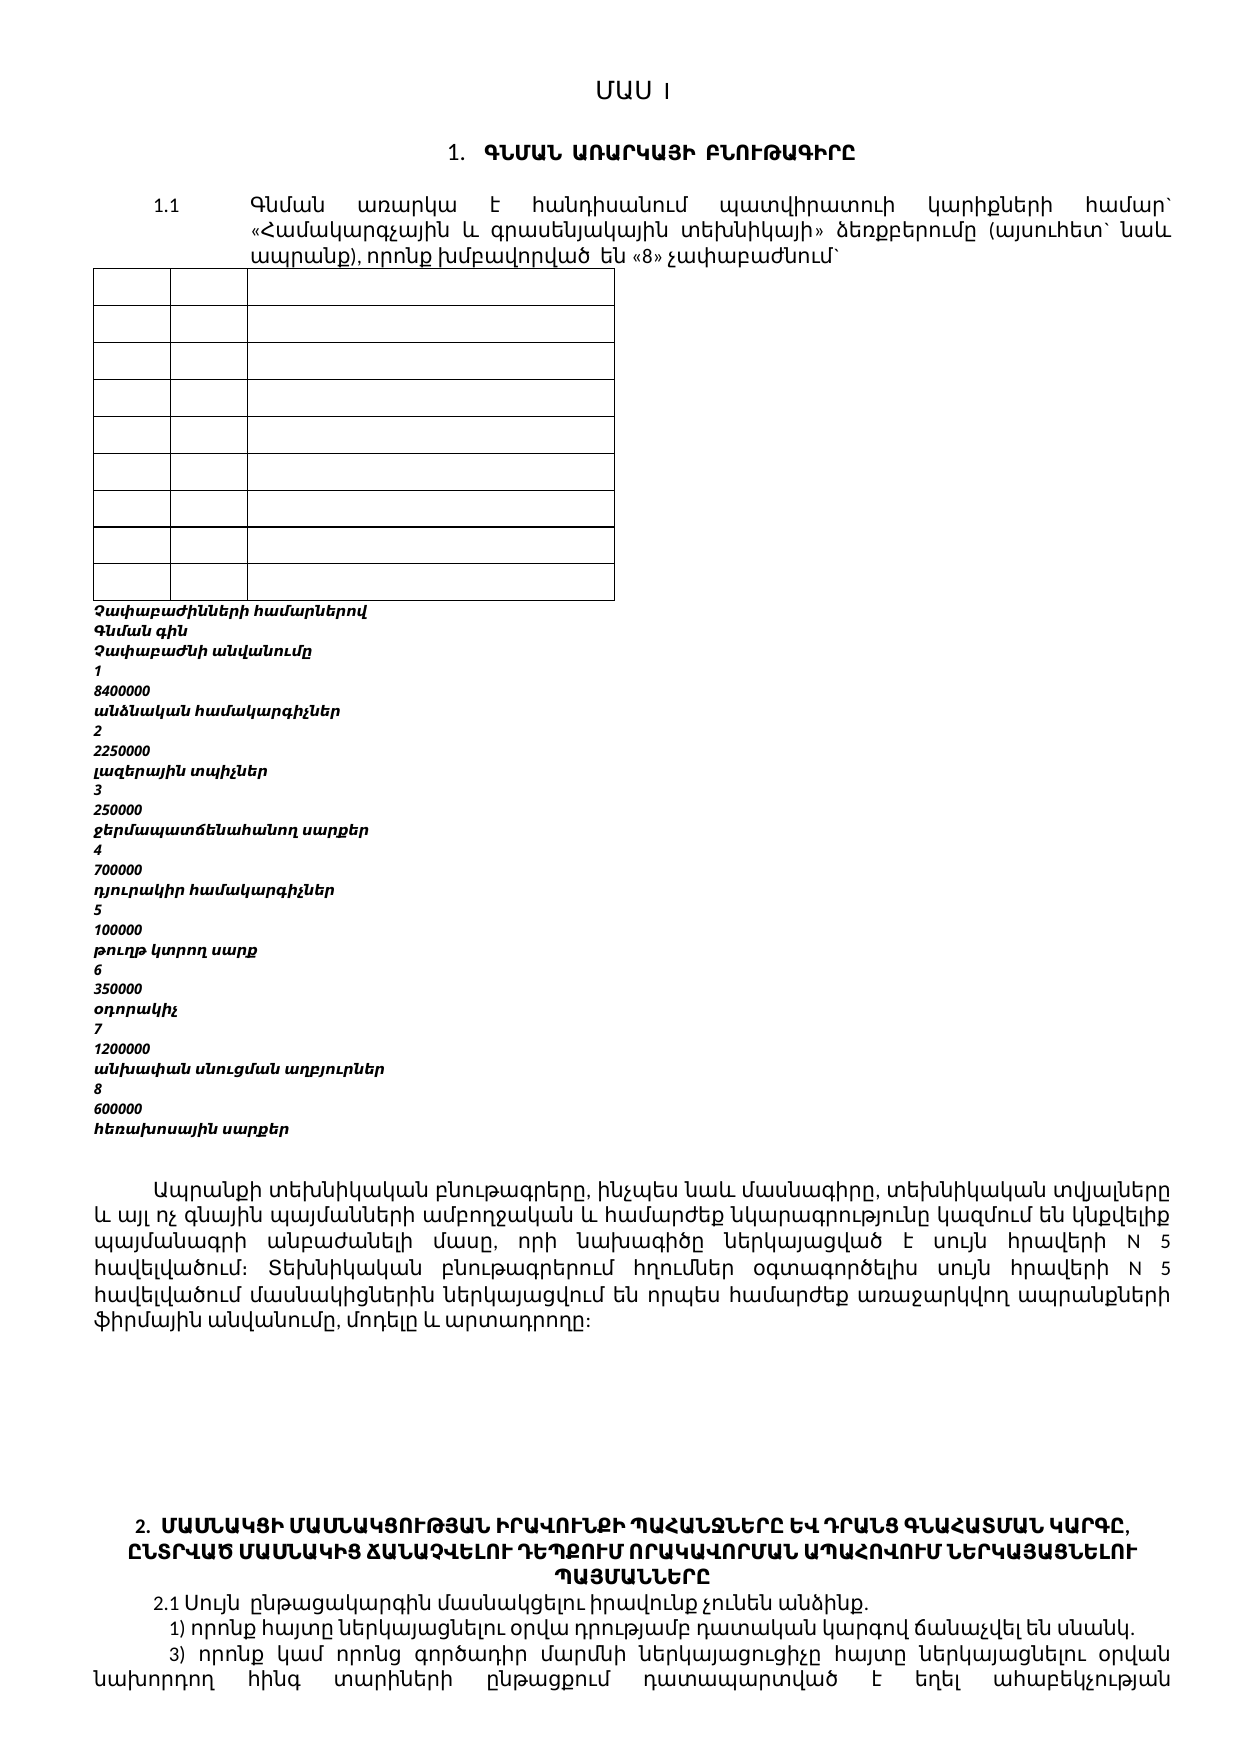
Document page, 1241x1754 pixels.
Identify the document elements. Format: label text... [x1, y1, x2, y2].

text 2. ՄԱՍՆԱԿՑԻ ՄԱՍՆԱԿՑՈՒԹՅԱՆ ԻՐԱՎՈՒՆՔԻ ՊԱՀԱՆՋՆԵՐԸ ԵՎ ԴՐԱՆՑ ԳՆԱՀԱՏՄԱՆ ԿԱՐԳԸ, ԸՆՏՐՎԱԾ ՄԱՍՆԱԿԻՑ ՃԱՆԱՉՎԵԼՈՒ ԴԵՊՔՈՒՄ ՈՐԱԿԱՎՈՐՄԱՆ ԱՊԱՀՈՎՈՒՄ ՆԵՐԿԱՅԱՑՆԵԼՈՒ ՊԱՅՄԱՆՆԵՐԸ [94, 1514, 1171, 1590]
text ՄԱՍ I [94, 75, 1171, 106]
list ԳՆՄԱՆ ԱՌԱՐԿԱՅԻ ԲՆՈՒԹԱԳԻՐԸ [131, 136, 1171, 167]
text 1) որոնք հայտը ներկայացնելու օրվա դրությամբ դատական կարգով ճանաչվել են սնանկ. [94, 1615, 1171, 1641]
text Ապրանքի տեխնիկական բնութագրերը, ինչպես նաև մասնագիրը, տեխնիկական տվյալները և այլ ոչ գնային պայմանների ամբողջական և համարժեք նկարագրությունը կազմում են կնքվելիք պայմանագրի անբաժանելի մասը, որի նախագիծը ներկայացված է սույն հրավերի N 5 հավելվածում։ Տեխնիկական բնութագրերում հղումներ օգտագործելիս սույն հրավերի N 5 հավելվածում մասնակիցներին ներկայացվում են որպես համարժեք առաջարկվող ապրանքների ֆիրմային անվանումը, մոդելը և արտադրողը: [94, 1177, 1171, 1333]
text 2.1 Սույն ընթացակարգին մասնակցելու իրավունք չունեն անձինք. [94, 1590, 1171, 1615]
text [94, 1641, 1171, 1692]
subtitle Գնման առարկա է հանդիսանում պատվիրատուի կարիքների համար` «Համակարգչային և գրասենյակային տեխնիկայի» ձեռքբերումը (այսուհետ` նաև ապրանք), որոնք խմբավորված են «8» չափաբաժնում` [153, 192, 1171, 268]
